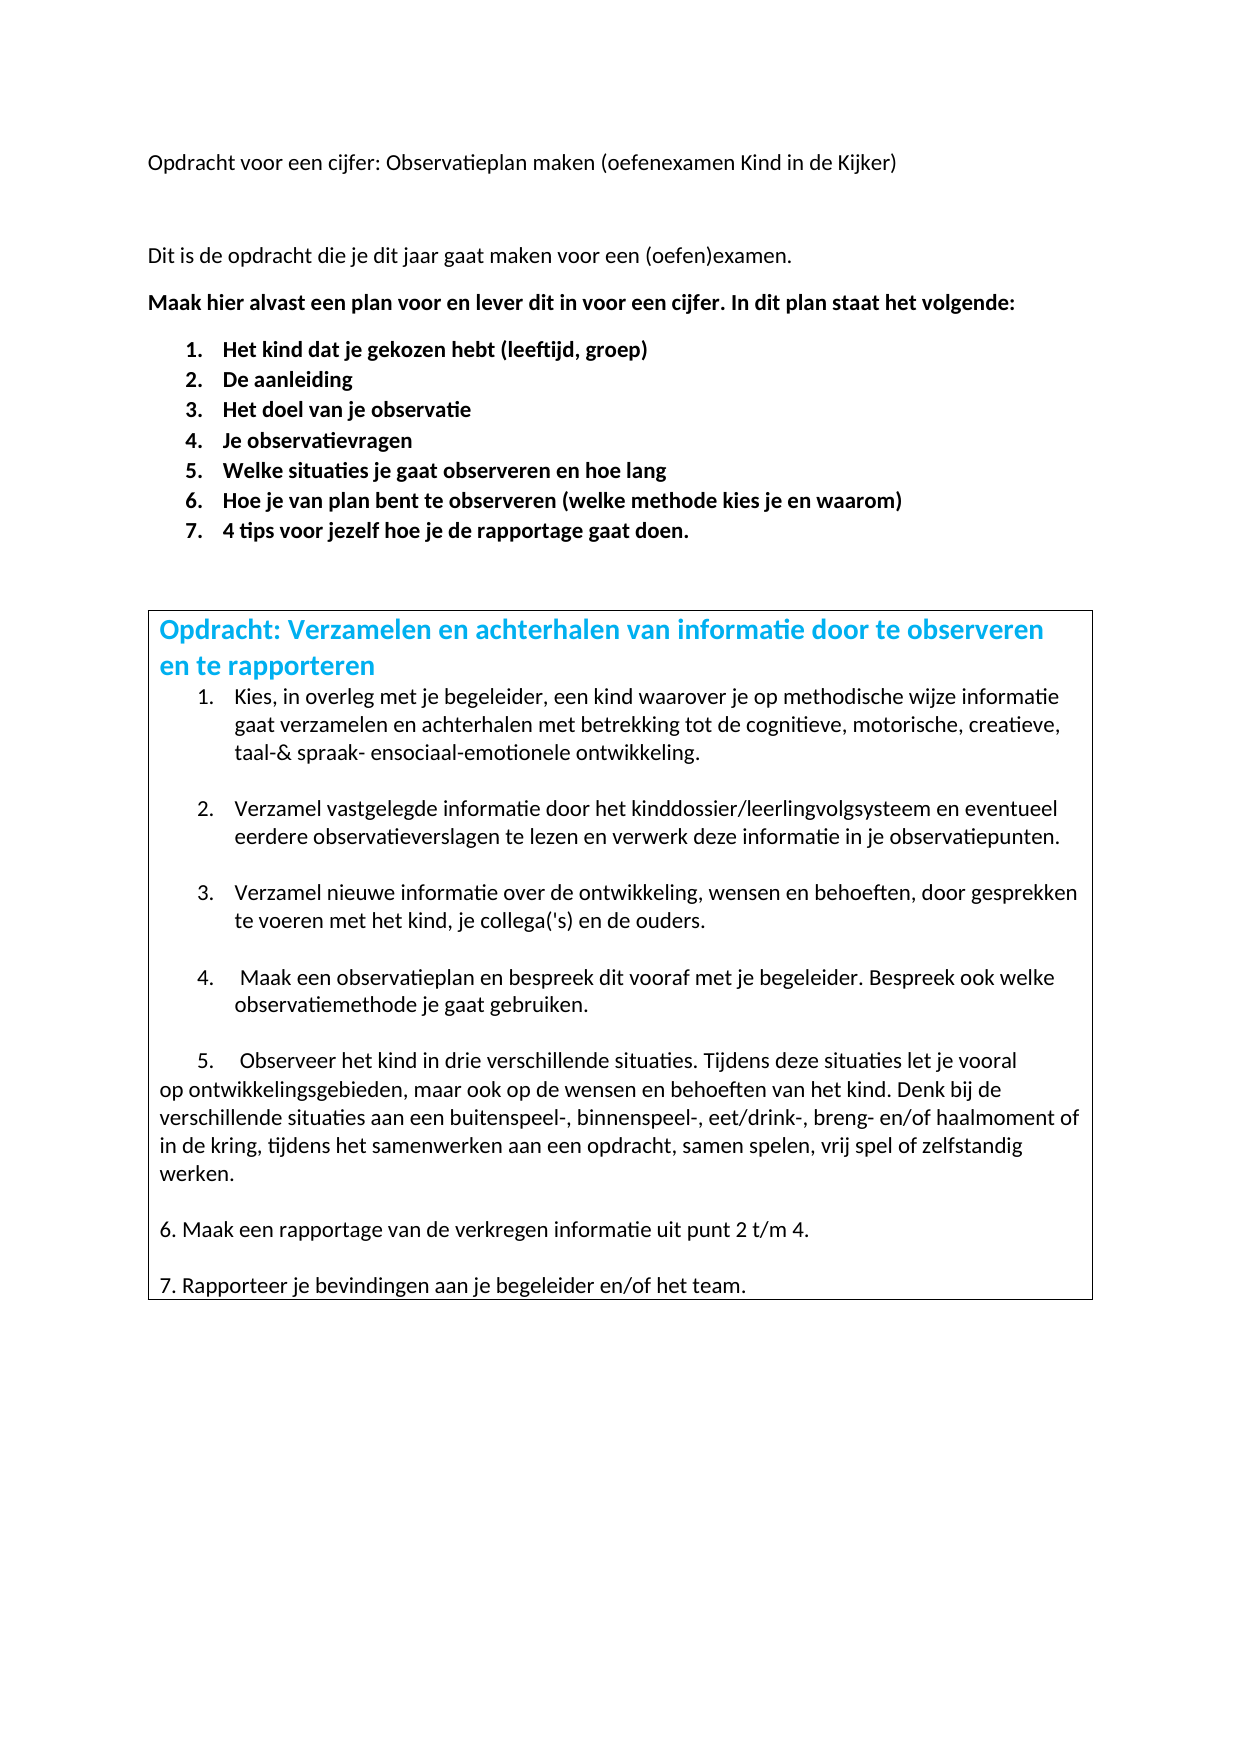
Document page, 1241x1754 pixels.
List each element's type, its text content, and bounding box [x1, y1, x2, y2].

text Dit is de opdracht die je dit jaar gaat maken voor een (oefen)examen. [148, 241, 1093, 269]
list 4 tips voor jezelf hoe je de rapportage gaat doen. [185, 516, 1093, 544]
list De aanleiding [185, 365, 1093, 393]
list Hoe je van plan bent te observeren (welke methode kies je en waarom) [185, 486, 1093, 514]
list Het doel van je observatie [185, 396, 1093, 423]
text Opdracht voor een cijfer: Observatieplan maken (oefenexamen Kind in de Kijker) [148, 148, 1093, 176]
list Je observatievragen [185, 426, 1093, 454]
table_header Opdracht: Verzamelen en achterhalen van informatie door te observeren en te rapporteren Kies, in overleg met je begeleider, een kind waarover je op methodische wijze informatie gaat verzamelen en achterhalen met betrekking tot de cognitieve, motorische, creatieve, taal-& spraak- ensociaal-emotionele ontwikkeling. Verzamel vastgelegde informatie door het kinddossier/leerlingvolgsysteem en eventueel eerdere observatieverslagen te lezen en verwerk deze informatie in je observatiepunten. Verzamel nieuwe informatie over de ontwikkeling, wensen en behoeften, door gesprekken te voeren met het kind, je collega('s) en de ouders. Maak een observatieplan en bespreek dit vooraf met je begeleider. Bespreek ook welke observatiemethode je gaat gebruiken. Observeer het kind in drie verschillende situaties. Tijdens deze situaties let je vooral op ontwikkelingsgebieden, maar ook op de wensen en behoeften van het kind. Denk bij de verschillende situaties aan een buitenspeel-, binnenspeel-, eet/drink-, breng- en/of haalmoment of in de kring, tijdens het samenwerken aan een opdracht, samen spelen, vrij spel of zelfstandig werken. 6. Maak een rapportage van de verkregen informatie uit punt 2 t/m 4. 7. Rapporteer je bevindingen aan je begeleider en/of het team. [149, 611, 1092, 1299]
list Welke situaties je gaat observeren en hoe lang [185, 456, 1093, 484]
text Maak hier alvast een plan voor en lever dit in voor een cijfer. In dit plan staat het volgende: [148, 288, 1093, 316]
list Het kind dat je gekozen hebt (leeftijd, groep) [185, 335, 1093, 363]
